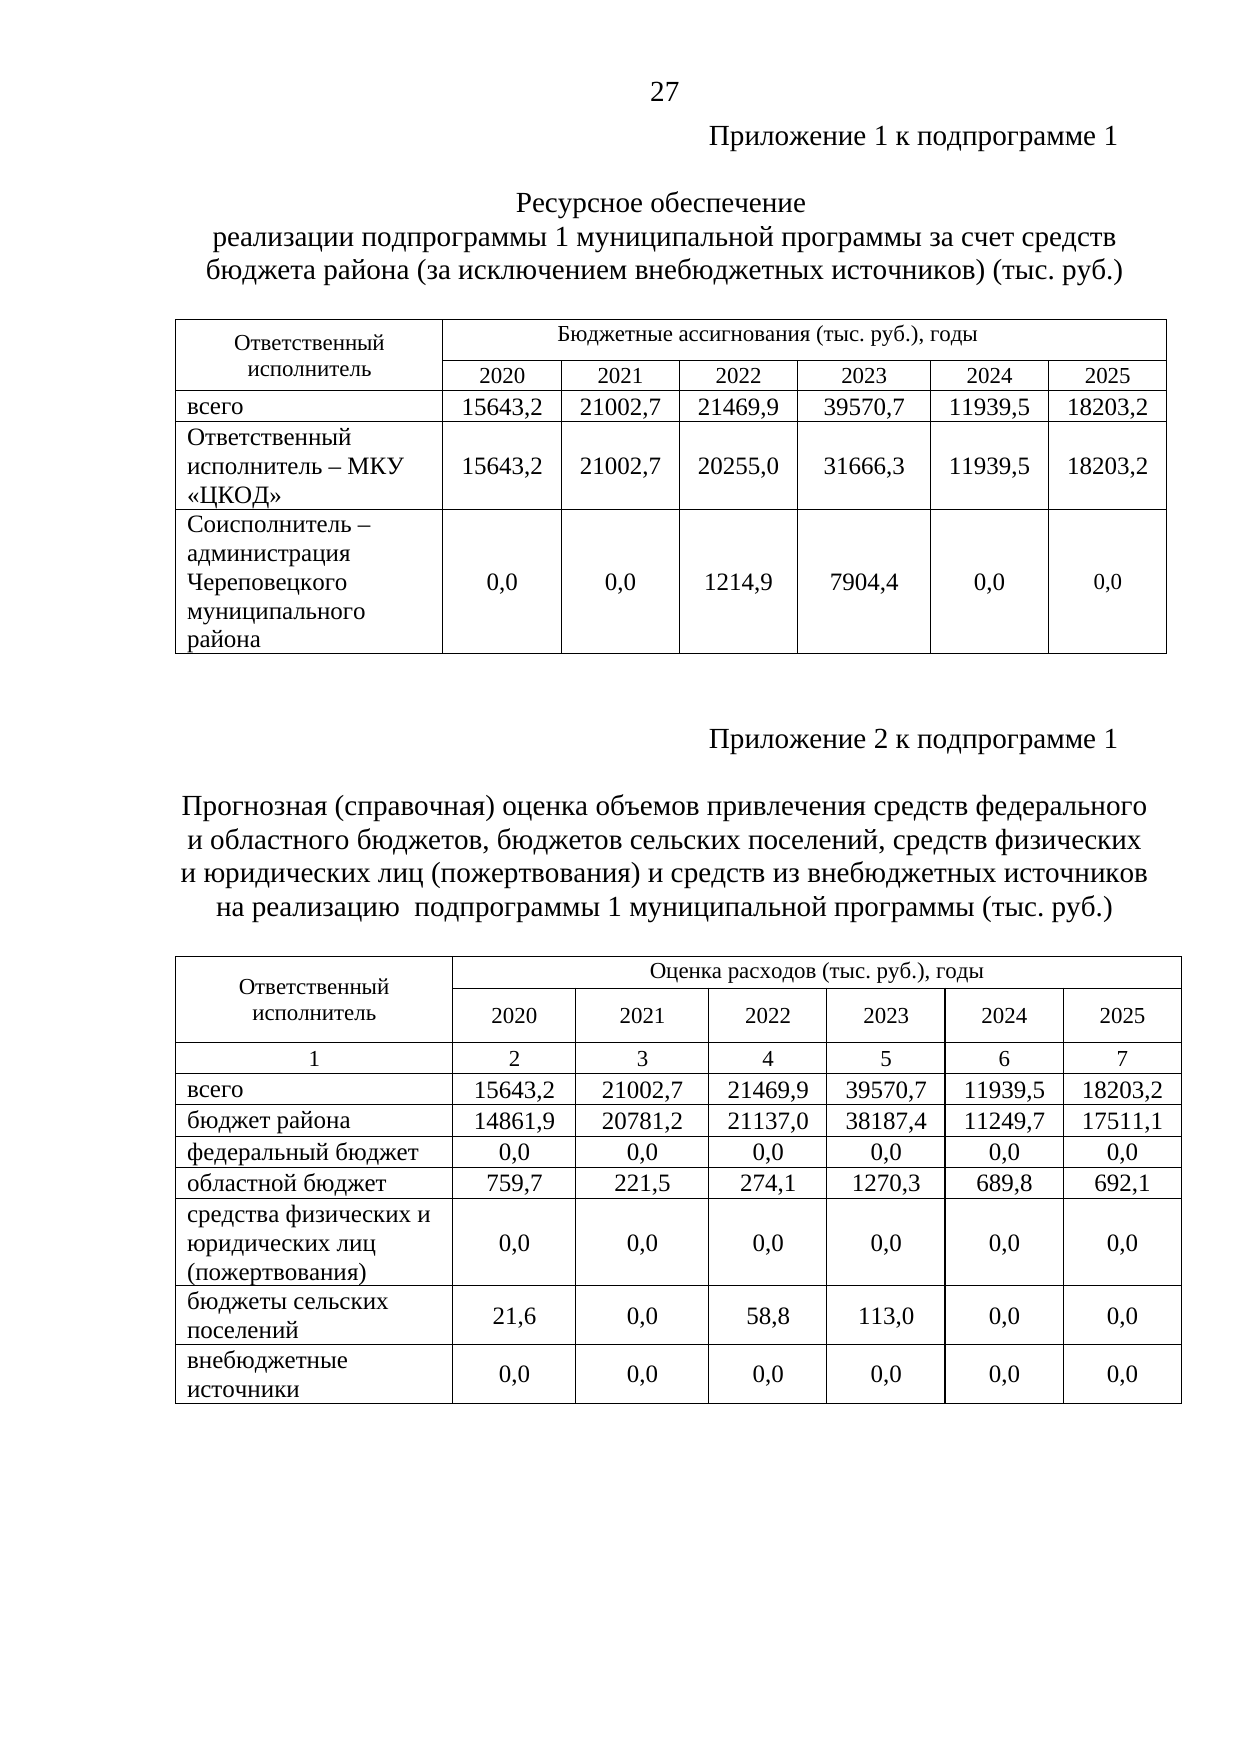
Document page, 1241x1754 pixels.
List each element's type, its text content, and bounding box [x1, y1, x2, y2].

table_cell 11939,5 [931, 422, 1048, 508]
table_cell 759,7 [453, 1168, 575, 1198]
table_cell 0,0 [946, 1345, 1063, 1402]
table_cell 0,0 [946, 1199, 1063, 1285]
table_cell 0,0 [946, 1286, 1063, 1344]
table_header Оценка расходов (тыс. руб.), годы [453, 957, 1181, 987]
table_cell средства физических и юридических лиц (пожертвования) [176, 1199, 452, 1285]
table_cell 2022 [680, 361, 797, 390]
table_cell 21002,7 [562, 422, 679, 508]
table_cell 0,0 [576, 1286, 708, 1344]
table_cell 39570,7 [827, 1074, 944, 1104]
table_cell 221,5 [576, 1168, 708, 1198]
table_cell 2021 [576, 989, 708, 1042]
table_cell 11249,7 [946, 1105, 1063, 1136]
table_cell 2022 [709, 989, 826, 1042]
table_cell 15643,2 [443, 422, 561, 508]
table_cell 2025 [1049, 361, 1166, 390]
table_cell 274,1 [709, 1168, 826, 1198]
table_cell 2 [453, 1043, 575, 1073]
table_cell 38187,4 [827, 1105, 944, 1136]
table_cell 7 [1064, 1043, 1181, 1073]
table_cell 0,0 [946, 1137, 1063, 1167]
table_cell 18203,2 [1049, 422, 1166, 508]
table_cell 1 [176, 1043, 452, 1073]
table_cell 0,0 [576, 1345, 708, 1402]
table_cell 0,0 [453, 1137, 575, 1167]
table_cell 0,0 [576, 1137, 708, 1167]
table_cell 689,8 [946, 1168, 1063, 1198]
table_cell 39570,7 [798, 391, 930, 421]
table_cell 2020 [443, 361, 561, 390]
table_cell 17511,1 [1064, 1105, 1181, 1136]
table_cell 1214,9 [680, 510, 797, 653]
table_cell 2023 [798, 361, 930, 390]
table_header Ответственный исполнитель [176, 320, 442, 390]
table_cell 18203,2 [1049, 391, 1166, 421]
table_cell Ответственный исполнитель – МКУ «ЦКОД» [176, 422, 442, 508]
table_cell 0,0 [709, 1137, 826, 1167]
table_header Бюджетные ассигнования (тыс. руб.), годы [443, 320, 1166, 360]
table_cell 21002,7 [562, 391, 679, 421]
table_cell 11939,5 [931, 391, 1048, 421]
table_cell Соисполнитель – администрация Череповецкого муниципального района [176, 510, 442, 653]
table_cell 0,0 [576, 1199, 708, 1285]
table_cell 0,0 [562, 510, 679, 653]
table_cell 21469,9 [680, 391, 797, 421]
table_cell 0,0 [1049, 510, 1166, 653]
table_cell 2020 [453, 989, 575, 1042]
table_header Ответственный исполнитель [176, 957, 452, 1042]
table_cell 3 [576, 1043, 708, 1073]
table_cell 0,0 [709, 1345, 826, 1402]
table_cell 15643,2 [453, 1074, 575, 1104]
table_cell 18203,2 [1064, 1074, 1181, 1104]
table_cell бюджет района [176, 1105, 452, 1136]
text Приложение 2 к подпрограмме 1 [177, 721, 1152, 755]
table_cell 0,0 [1064, 1286, 1181, 1344]
table_cell 0,0 [709, 1199, 826, 1285]
table_cell 0,0 [1064, 1137, 1181, 1167]
table_cell 58,8 [709, 1286, 826, 1344]
table_cell 0,0 [931, 510, 1048, 653]
table_cell 14861,9 [453, 1105, 575, 1136]
table_cell 2024 [931, 361, 1048, 390]
table_cell 0,0 [443, 510, 561, 653]
table_cell 31666,3 [798, 422, 930, 508]
table_cell 7904,4 [798, 510, 930, 653]
text Приложение 1 к подпрограмме 1 [177, 118, 1152, 152]
table_cell 0,0 [1064, 1199, 1181, 1285]
table_cell 2024 [946, 989, 1063, 1042]
table_cell 11939,5 [946, 1074, 1063, 1104]
table_cell всего [176, 391, 442, 421]
table_cell всего [176, 1074, 452, 1104]
table_cell 20781,2 [576, 1105, 708, 1136]
table_cell 0,0 [827, 1137, 944, 1167]
table_cell 0,0 [453, 1199, 575, 1285]
text Прогнозная (справочная) оценка объемов привлечения средств федерального и областного бюджетов, бюджетов сельских поселений, средств физических и юридических лиц (пожертвования) и средств из внебюджетных источников на реализацию подпрограммы 1 муниципальной программы (тыс. руб.) [177, 788, 1152, 923]
table_cell 2023 [827, 989, 944, 1042]
table_cell 4 [709, 1043, 826, 1073]
table_cell 5 [827, 1043, 944, 1073]
table_cell федеральный бюджет [176, 1137, 452, 1167]
table_cell 113,0 [827, 1286, 944, 1344]
table_cell 2021 [562, 361, 679, 390]
table_cell 692,1 [1064, 1168, 1181, 1198]
table_cell бюджеты сельских поселений [176, 1286, 452, 1344]
table_cell 0,0 [1064, 1345, 1181, 1402]
table_cell 21,6 [453, 1286, 575, 1344]
table_cell 0,0 [827, 1199, 944, 1285]
table_cell 2025 [1064, 989, 1181, 1042]
table_cell 21137,0 [709, 1105, 826, 1136]
table_cell 21002,7 [576, 1074, 708, 1104]
table_cell областной бюджет [176, 1168, 452, 1198]
table_cell 15643,2 [443, 391, 561, 421]
table_cell 20255,0 [680, 422, 797, 508]
text Ресурсное обеспечение реализации подпрограммы 1 муниципальной программы за счет средств бюджета района (за исключением внебюджетных источников) (тыс. руб.) [177, 185, 1152, 286]
table_cell 0,0 [827, 1345, 944, 1402]
table_cell 1270,3 [827, 1168, 944, 1198]
table_cell 0,0 [453, 1345, 575, 1402]
table_cell внебюджетные источники [176, 1345, 452, 1402]
table_cell 21469,9 [709, 1074, 826, 1104]
table_cell 6 [946, 1043, 1063, 1073]
